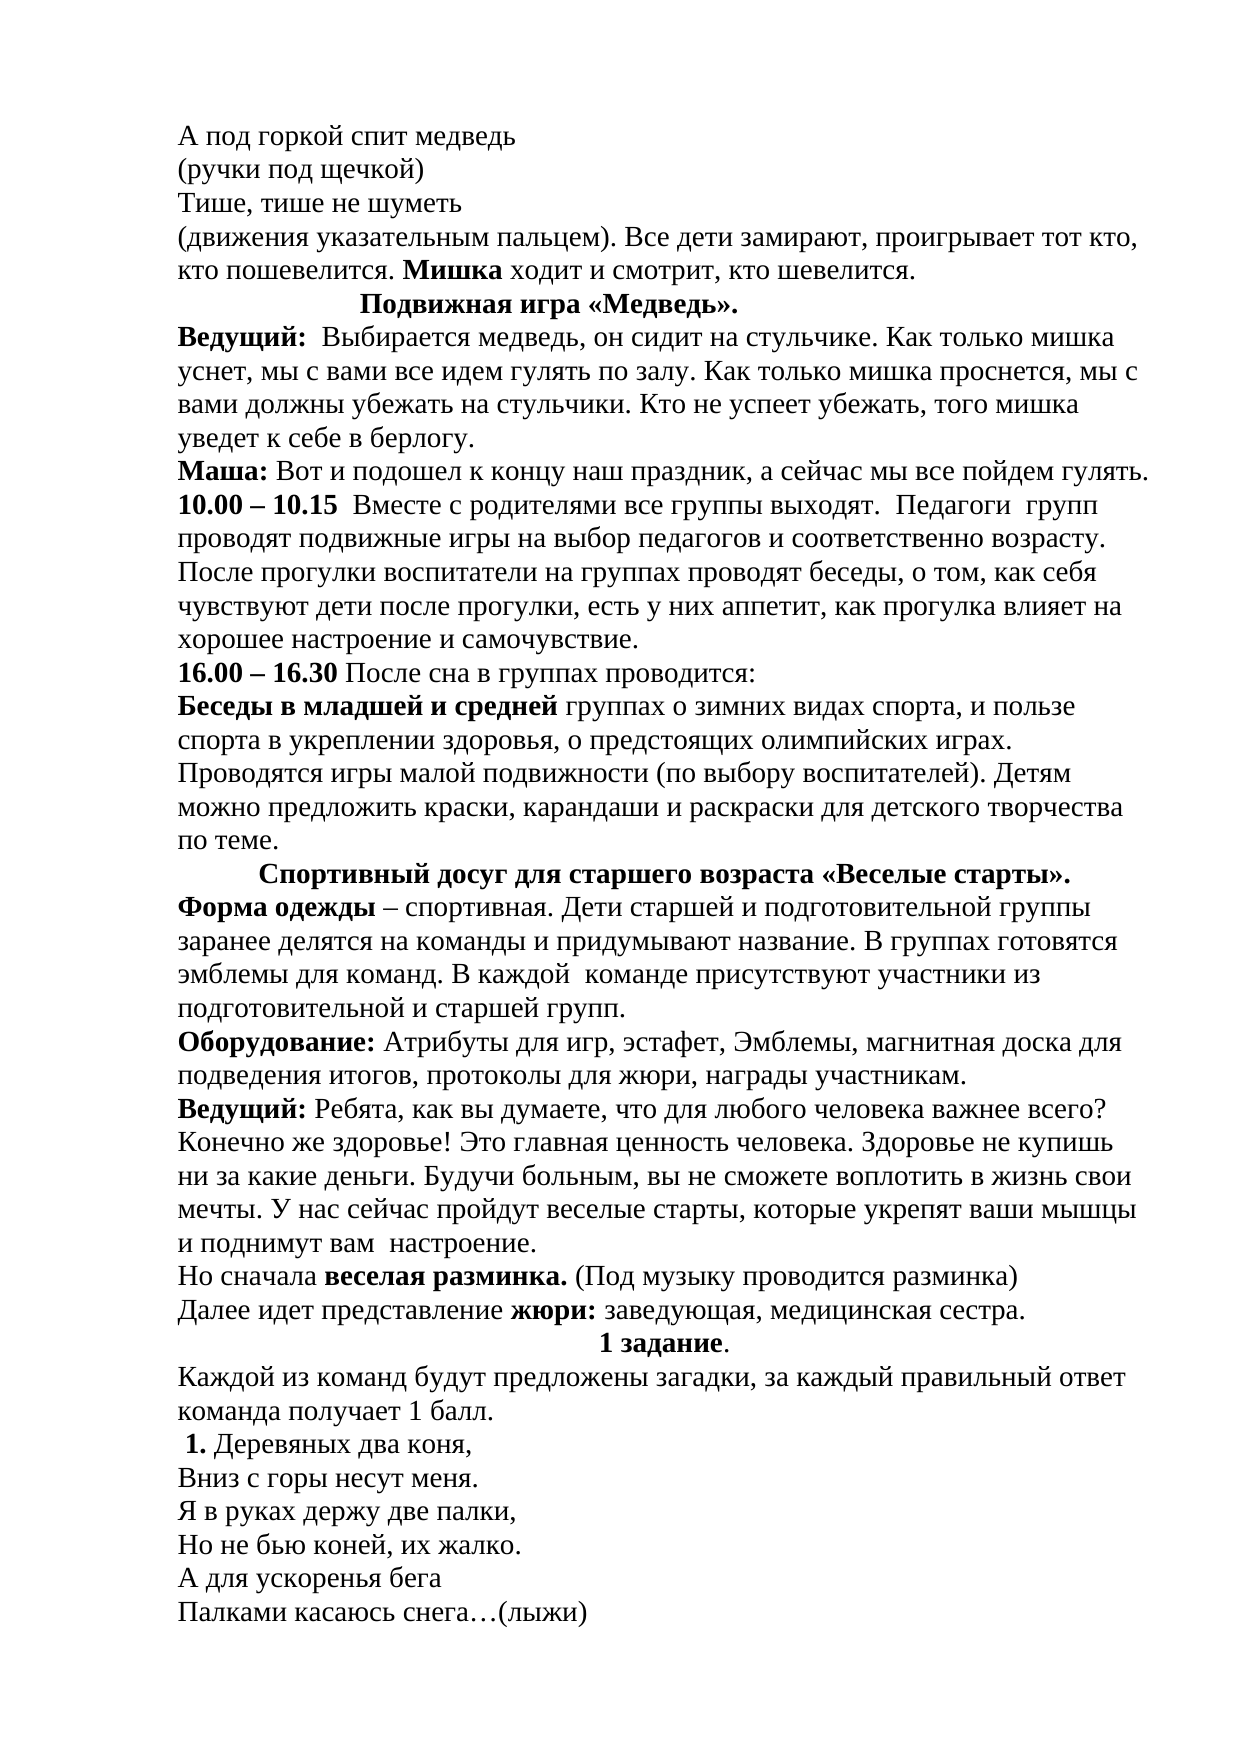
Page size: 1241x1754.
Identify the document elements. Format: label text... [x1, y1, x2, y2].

text 16.00 – 16.30 После сна в группах проводится: [177, 655, 1152, 688]
text Форма одежды – спортивная. Дети старшей и подготовительной группы заранее делятся на команды и придумывают название. В группах готовятся эмблемы для команд. В каждой команде присутствуют участники из подготовительной и старшей групп. [177, 889, 1152, 1024]
text Маша: Вот и подошел к концу наш праздник, а сейчас мы все пойдем гулять. [177, 453, 1152, 487]
text (ручки под щечкой) [177, 152, 1152, 185]
text Подвижная игра «Медведь». [177, 286, 1152, 319]
text 10.00 – 10.15 Вместе с родителями все группы выходят. Педагоги групп проводят подвижные игры на выбор педагогов и соответственно возрасту. После прогулки воспитатели на группах проводят беседы, о том, как себя чувствуют дети после прогулки, есть у них аппетит, как прогулка влияет на хорошее настроение и самочувствие. [177, 487, 1152, 655]
text Беседы в младшей и средней группах о зимних видах спорта, и пользе спорта в укреплении здоровья, о предстоящих олимпийских играх. Проводятся игры малой подвижности (по выбору воспитателей). Детям можно предложить краски, карандаши и раскраски для детского творчества по теме. [177, 688, 1152, 856]
text 1. Деревяных два коня, Вниз с горы несут меня. Я в руках держу две палки, Но не бью коней, их жалко. А для ускоренья бега Палками касаюсь снега…(лыжи) [177, 1426, 1152, 1627]
text Тише, тише не шуметь [177, 185, 1152, 219]
text (движения указательным пальцем). Все дети замирают, проигрывает тот кто, кто пошевелится. Мишка ходит и смотрит, кто шевелится. [177, 219, 1152, 286]
text Каждой из команд будут предложены загадки, за каждый правильный ответ команда получает 1 балл. [177, 1359, 1152, 1426]
text Ведущий: Ребята, как вы думаете, что для любого человека важнее всего? Конечно же здоровье! Это главная ценность человека. Здоровье не купишь ни за какие деньги. Будучи больным, вы не сможете воплотить в жизнь свои мечты. У нас сейчас пройдут веселые старты, которые укрепят ваши мышцы и поднимут вам настроение. [177, 1091, 1152, 1258]
text Но сначала веселая разминка. (Под музыку проводится разминка) [177, 1258, 1152, 1292]
text Далее идет представление жюри: заведующая, медицинская сестра. [177, 1292, 1152, 1326]
text Ведущий: Выбирается медведь, он сидит на стульчике. Как только мишка уснет, мы с вами все идем гулять по залу. Как только мишка проснется, мы с вами должны убежать на стульчики. Кто не успеет убежать, того мишка уведет к себе в берлогу. [177, 319, 1152, 453]
text Оборудование: Атрибуты для игр, эстафет, Эмблемы, магнитная доска для подведения итогов, протоколы для жюри, награды участникам. [177, 1024, 1152, 1091]
text А под горкой спит медведь [177, 118, 1152, 152]
text 1 задание. [177, 1326, 1152, 1359]
text Спортивный досуг для старшего возраста «Веселые старты». [177, 856, 1152, 889]
